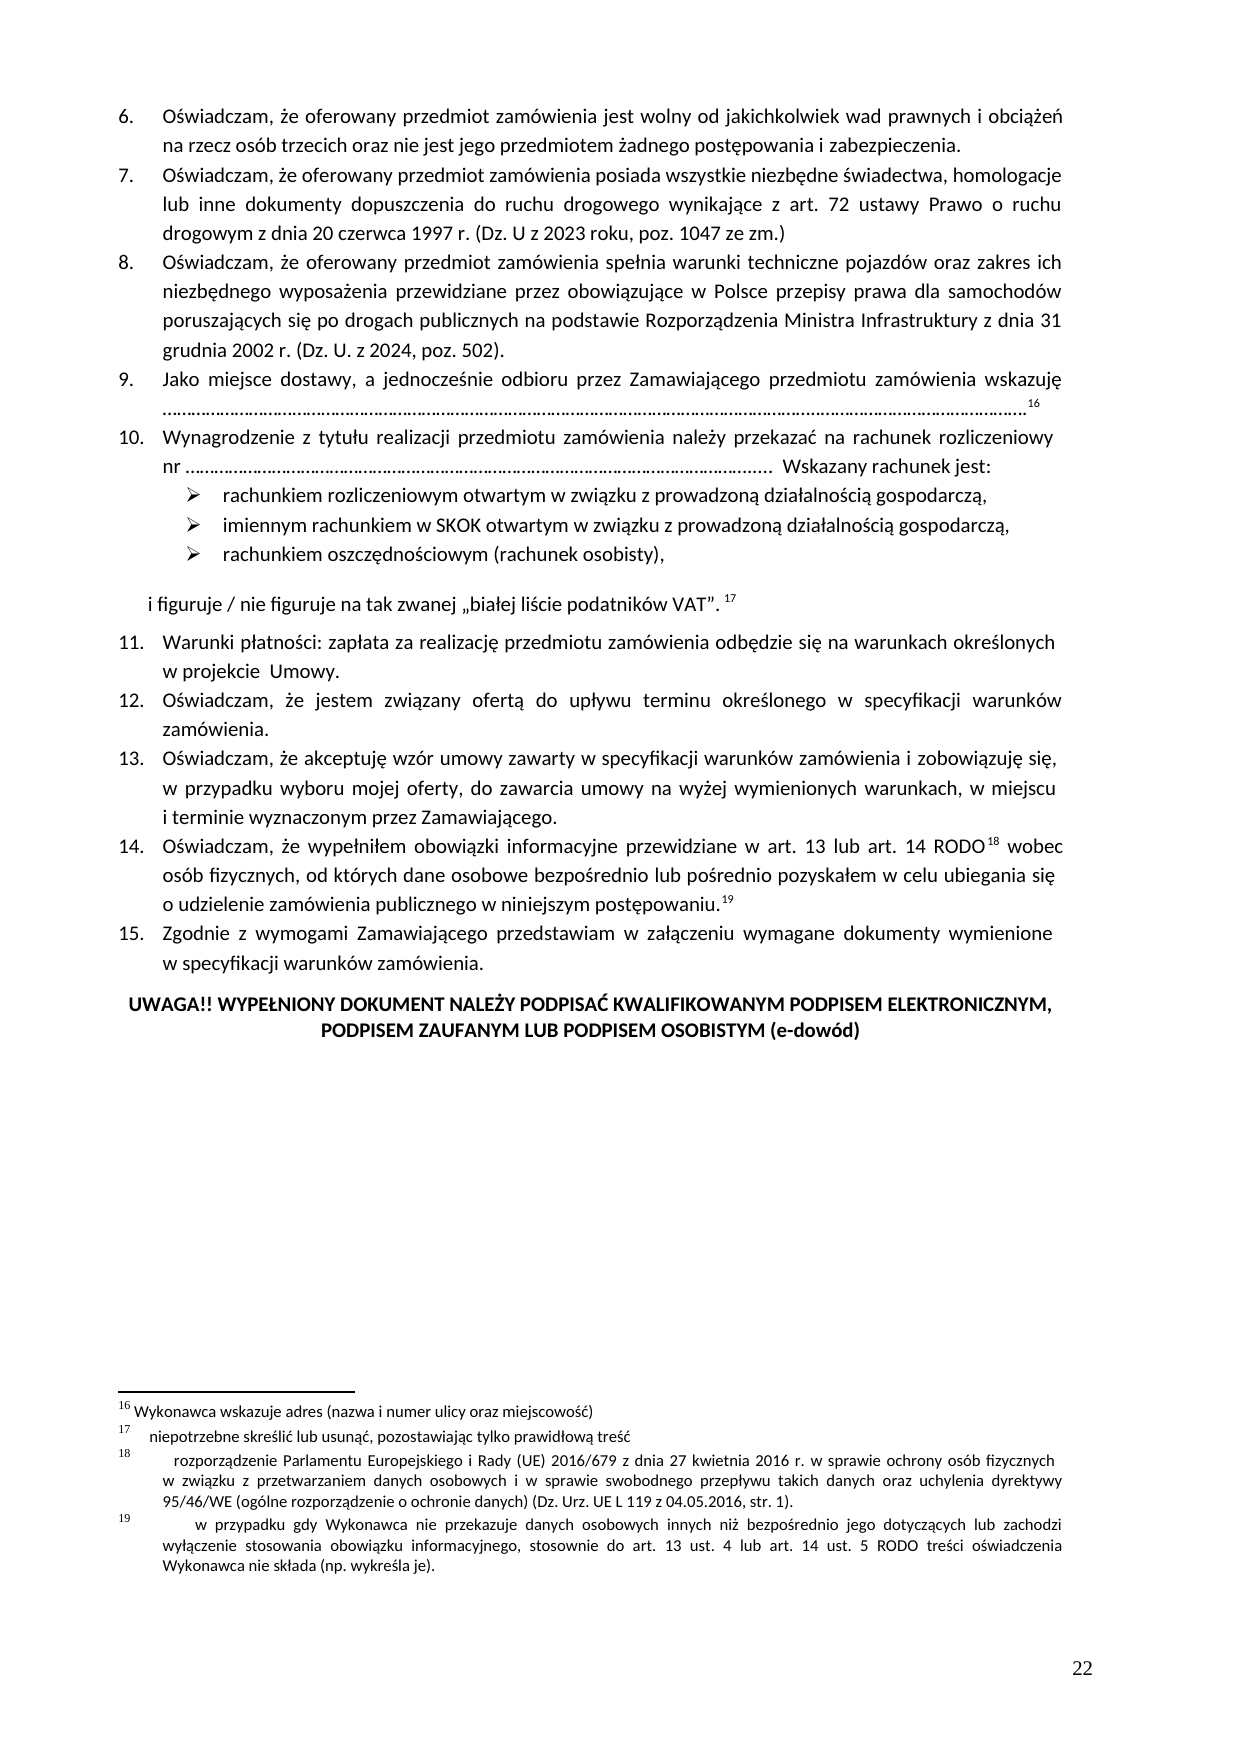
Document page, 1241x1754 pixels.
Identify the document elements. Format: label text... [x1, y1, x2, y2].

list Oświadczam, że akceptuję wzór umowy zawarty w specyfikacji warunków zamówienia i zobowiązuję się, w przypadku wyboru mojej oferty, do zawarcia umowy na wyżej wymienionych warunkach, w miejscu i terminie wyznaczonym przez Zamawiającego. [118, 746, 1063, 829]
list rachunkiem rozliczeniowym otwartym w związku z prowadzoną działalnością gospodarczą, [185, 483, 1063, 508]
list imiennym rachunkiem w SKOK otwartym w związku z prowadzoną działalnością gospodarczą, [185, 512, 1063, 537]
list Wynagrodzenie z tytułu realizacji przedmiotu zamówienia należy przekazać na rachunek rozliczeniowy nr ………………………………………………………………………………………………………..... Wskazany rachunek jest: [118, 424, 1063, 479]
list Jako miejsce dostawy, a jednocześnie odbioru przez Zamawiającego przedmiotu zamówienia wskazuję ………………………………………………………………………………………………………………………..……………………………………. [118, 366, 1063, 421]
list Oświadczam, że oferowany przedmiot zamówienia posiada wszystkie niezbędne świadectwa, homologacje lub inne dokumenty dopuszczenia do ruchu drogowego wynikające z art. 72 ustawy Prawo o ruchu drogowym z dnia 20 czerwca 1997 r. (Dz. U z 2023 roku, poz. 1047 ze zm.) [118, 162, 1063, 246]
list Warunki płatności: zapłata za realizację przedmiotu zamówienia odbędzie się na warunkach określonych w projekcie Umowy. [118, 629, 1063, 683]
text UWAGA!! WYPEŁNIONY DOKUMENT NALEŻY PODPISAĆ KWALIFIKOWANYM PODPISEM ELEKTRONICZNYM, PODPISEM ZAUFANYM LUB PODPISEM OSOBISTYM (e-dowód) [118, 991, 1063, 1042]
list Oświadczam, że wypełniłem obowiązki informacyjne przewidziane w art. 13 lub art. 14 RODO wobec osób fizycznych, od których dane osobowe bezpośrednio lub pośrednio pozyskałem w celu ubiegania się o udzielenie zamówienia publicznego w niniejszym postępowaniu. [118, 833, 1063, 917]
list Zgodnie z wymogami Zamawiającego przedstawiam w załączeniu wymagane dokumenty wymienione w specyfikacji warunków zamówienia. [118, 921, 1063, 975]
list rachunkiem oszczędnościowym (rachunek osobisty), [185, 541, 1063, 566]
text i figuruje / nie figuruje na tak zwanej „białej liście podatników VAT”. [148, 591, 1063, 616]
list Oświadczam, że oferowany przedmiot zamówienia spełnia warunki techniczne pojazdów oraz zakres ich niezbędnego wyposażenia przewidziane przez obowiązujące w Polsce przepisy prawa dla samochodów poruszających się po drogach publicznych na podstawie Rozporządzenia Ministra Infrastruktury z dnia 31 grudnia 2002 r. (Dz. U. z 2024, poz. 502). [118, 249, 1063, 362]
list Oświadczam, że oferowany przedmiot zamówienia jest wolny od jakichkolwiek wad prawnych i obciążeń na rzecz osób trzecich oraz nie jest jego przedmiotem żadnego postępowania i zabezpieczenia. [118, 103, 1063, 158]
list Oświadczam, że jestem związany ofertą do upływu terminu określonego w specyfikacji warunków zamówienia. [118, 687, 1063, 742]
